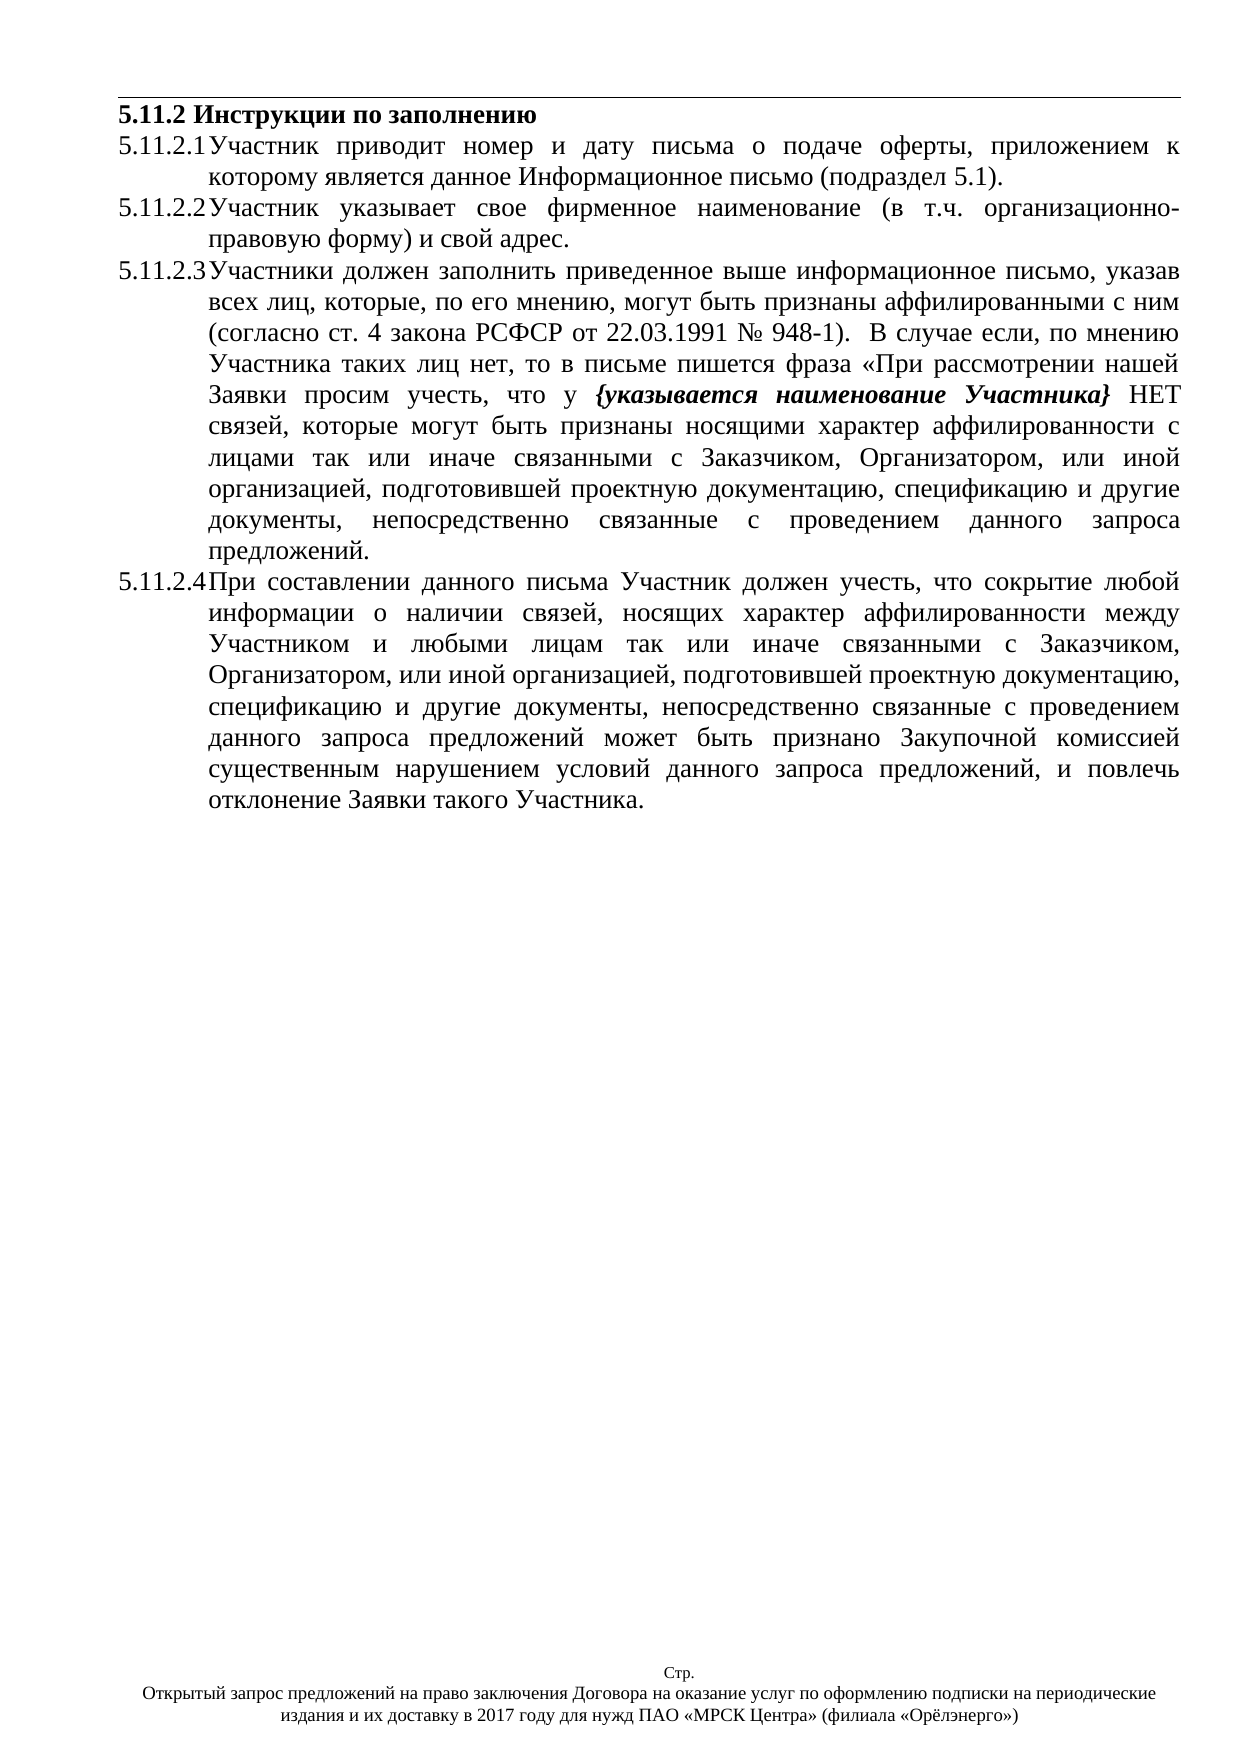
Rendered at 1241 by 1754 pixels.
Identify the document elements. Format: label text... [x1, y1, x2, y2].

list Участники должен заполнить приведенное выше информационное письмо, указав всех лиц, которые, по его мнению, могут быть признаны аффилированными с ним (согласно ст. 4 закона РСФСР от 22.03.1991 № 948-1). В случае если, по мнению Участника таких лиц нет, то в письме пишется фраза «При рассмотрении нашей Заявки просим учесть, что у {указывается наименование Участника} НЕТ связей, которые могут быть признаны носящими характер аффилированности с лицами так или иначе связанными с Заказчиком, Организатором, или иной организацией, подготовившей проектную документацию, спецификацию и другие документы, непосредственно связанные с проведением данного запроса предложений. [118, 254, 1181, 565]
subtitle Инструкции по заполнению [118, 98, 1181, 129]
list Участник приводит номер и дату письма о подаче оферты, приложением к которому является данное Информационное письмо (подраздел 5.1). [118, 129, 1181, 191]
list Участник указывает свое фирменное наименование (в т.ч. организационно-правовую форму) и свой адрес. [118, 191, 1181, 254]
list При составлении данного письма Участник должен учесть, что сокрытие любой информации о наличии связей, носящих характер аффилированности между Участником и любыми лицам так или иначе связанными с Заказчиком, Организатором, или иной организацией, подготовившей проектную документацию, спецификацию и другие документы, непосредственно связанные с проведением данного запроса предложений может быть признано Закупочной комиссией существенным нарушением условий данного запроса предложений, и повлечь отклонение Заявки такого Участника. [118, 565, 1181, 814]
